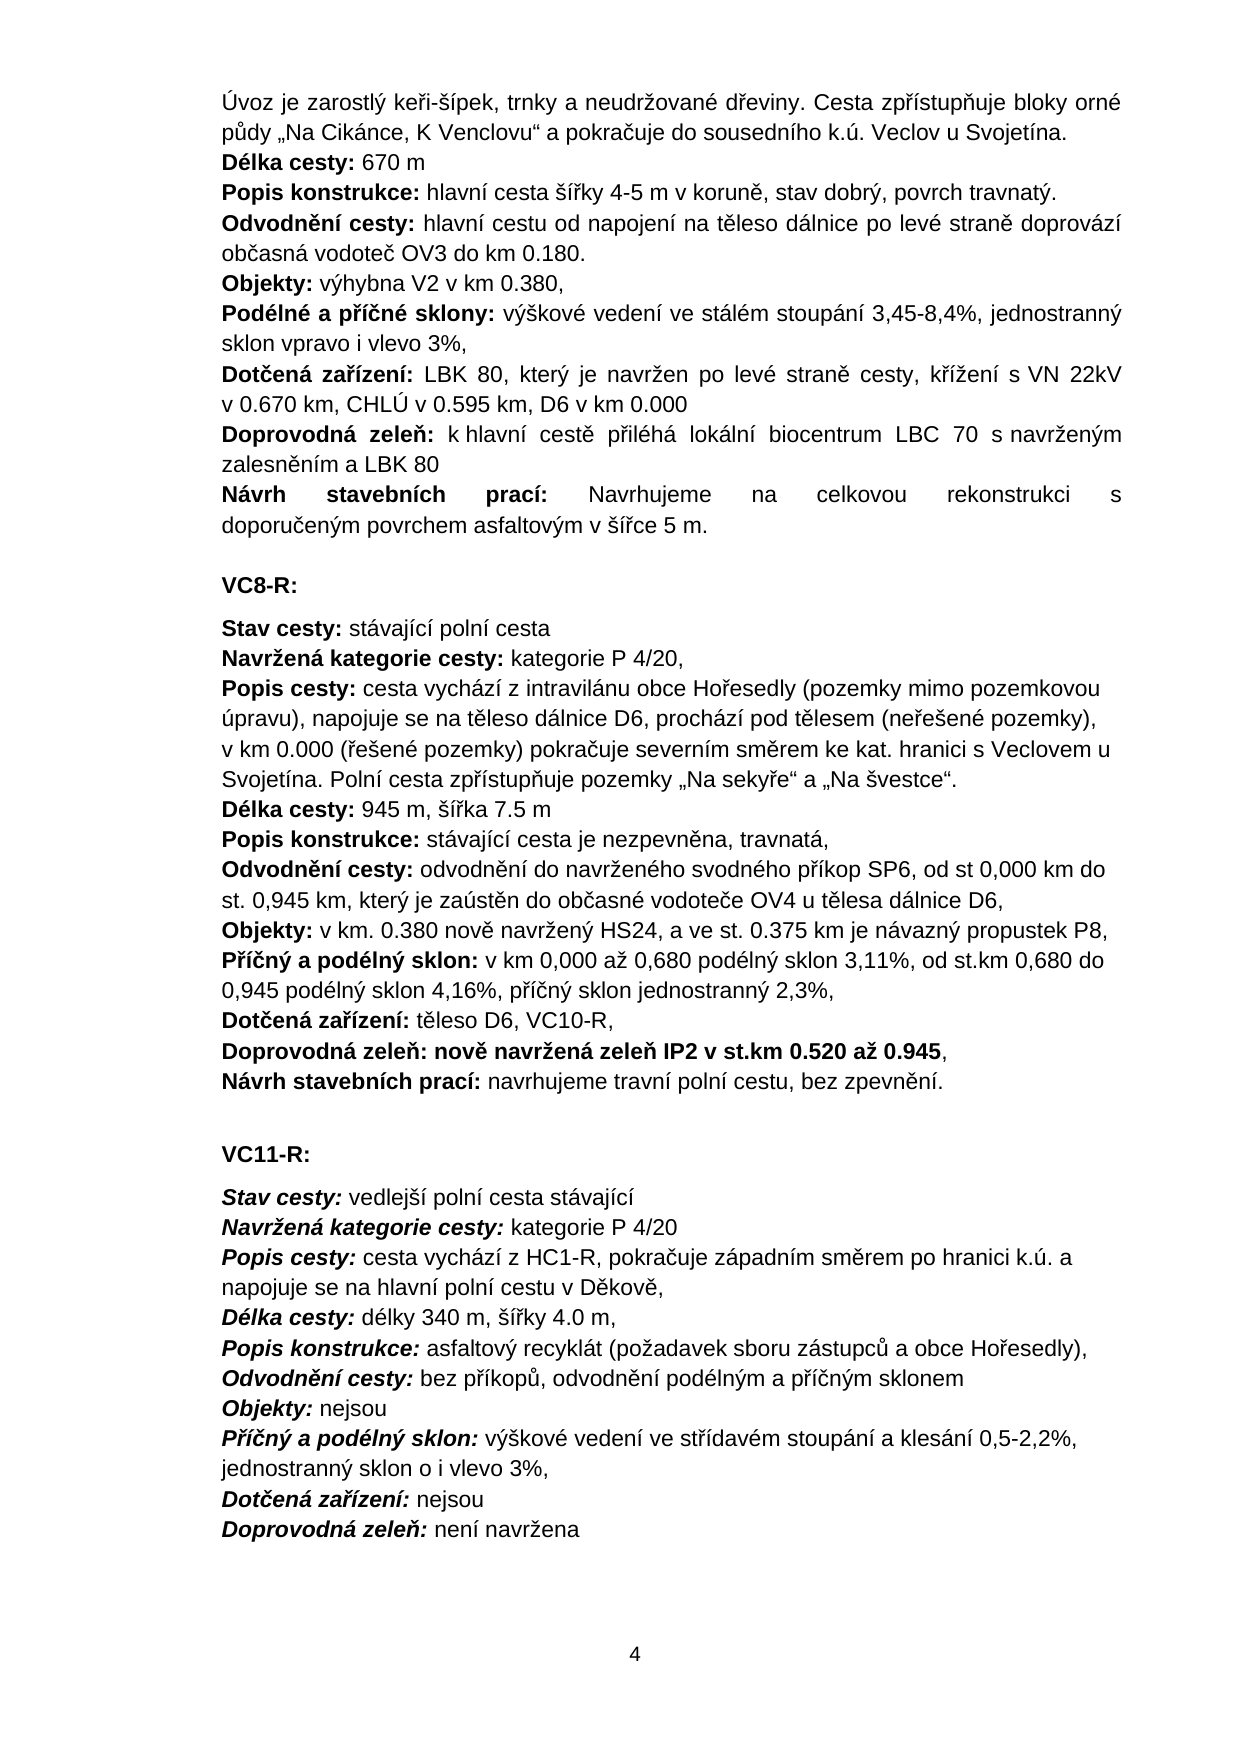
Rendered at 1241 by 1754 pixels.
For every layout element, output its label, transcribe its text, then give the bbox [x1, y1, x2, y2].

text Návrh stavebních prací: Navrhujeme na celkovou rekonstrukci s doporučeným povrchem asfaltovým v šířce 5 m. [221, 481, 1122, 538]
text Doprovodná zeleň: nově navržená zeleň IP2 v st.km 0.520 až 0.945, [221, 1038, 1122, 1064]
text Navržená kategorie cesty: kategorie P 4/20, [221, 645, 1122, 671]
text Doprovodná zeleň: k hlavní cestě přiléhá lokální biocentrum LBC 70 s navrženým zalesněním a LBK 80 [221, 421, 1122, 477]
text Návrh stavebních prací: navrhujeme travní polní cestu, bez zpevnění. [221, 1068, 1122, 1094]
text Stav cesty: stávající polní cesta [221, 615, 1122, 641]
text Délka cesty: 945 m, šířka 7.5 m [221, 796, 1122, 822]
text Příčný a podélný sklon: v km 0,000 až 0,680 podélný sklon 3,11%, od st.km 0,680 do 0,945 podélný sklon 4,16%, příčný sklon jednostranný 2,3%, [221, 947, 1122, 1003]
text Odvodnění cesty: bez příkopů, odvodnění podélným a příčným sklonem [221, 1365, 1122, 1391]
text Příčný a podélný sklon: výškové vedení ve střídavém stoupání a klesání 0,5-2,2%, jednostranný sklon o i vlevo 3%, [221, 1425, 1122, 1482]
text Popis konstrukce: hlavní cesta šířky 4-5 m v koruně, stav dobrý, povrch travnatý. [221, 179, 1122, 206]
text Popis cesty: cesta vychází z intravilánu obce Hořesedly (pozemky mimo pozemkovou úpravu), napojuje se na těleso dálnice D6, prochází pod tělesem (neřešené pozemky), v km 0.000 (řešené pozemky) pokračuje severním směrem ke kat. hranici s Veclovem u Svojetína. Polní cesta zpřístupňuje pozemky „Na sekyře“ a „Na švestce“. [221, 675, 1122, 792]
text Odvodnění cesty: hlavní cestu od napojení na těleso dálnice po levé straně doprovází občasná vodoteč OV3 do km 0.180. [221, 209, 1122, 266]
text Délka cesty: délky 340 m, šířky 4.0 m, [221, 1304, 1122, 1331]
text Popis cesty: cesta vychází z HC1-R, pokračuje západním směrem po hranici k.ú. a napojuje se na hlavní polní cestu v Děkově, [221, 1244, 1122, 1300]
text Stav cesty: vedlejší polní cesta stávající [221, 1183, 1122, 1210]
text Odvodnění cesty: odvodnění do navrženého svodného příkop SP6, od st 0,000 km do st. 0,945 km, který je zaústěn do občasné vodoteče OV4 u tělesa dálnice D6, [221, 856, 1122, 913]
text Objekty: v km. 0.380 nově navržený HS24, a ve st. 0.375 km je návazný propustek P8, [221, 917, 1122, 943]
text Objekty: výhybna V2 v km 0.380, [221, 270, 1122, 296]
text Dotčená zařízení: nejsou [221, 1486, 1122, 1512]
text Dotčená zařízení: LBK 80, který je navržen po levé straně cesty, křížení s VN 22kV v 0.670 km, CHLÚ v 0.595 km, D6 v km 0.000 [221, 361, 1122, 417]
text Délka cesty: 670 m [221, 149, 1122, 175]
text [221, 89, 1122, 145]
text VC11-R: [221, 1141, 1122, 1167]
text VC8-R: [221, 572, 1122, 598]
text Podélné a příčné sklony: výškové vedení ve stálém stoupání 3,45-8,4%, jednostranný sklon vpravo i vlevo 3%, [221, 300, 1122, 357]
text Navržená kategorie cesty: kategorie P 4/20 [221, 1214, 1122, 1240]
text Popis konstrukce: asfaltový recyklát (požadavek sboru zástupců a obce Hořesedly), [221, 1334, 1122, 1361]
text Popis konstrukce: stávající cesta je nezpevněna, travnatá, [221, 826, 1122, 852]
text Objekty: nejsou [221, 1395, 1122, 1421]
text Doprovodná zeleň: není navržena [221, 1516, 1122, 1542]
text Dotčená zařízení: těleso D6, VC10-R, [221, 1007, 1122, 1034]
